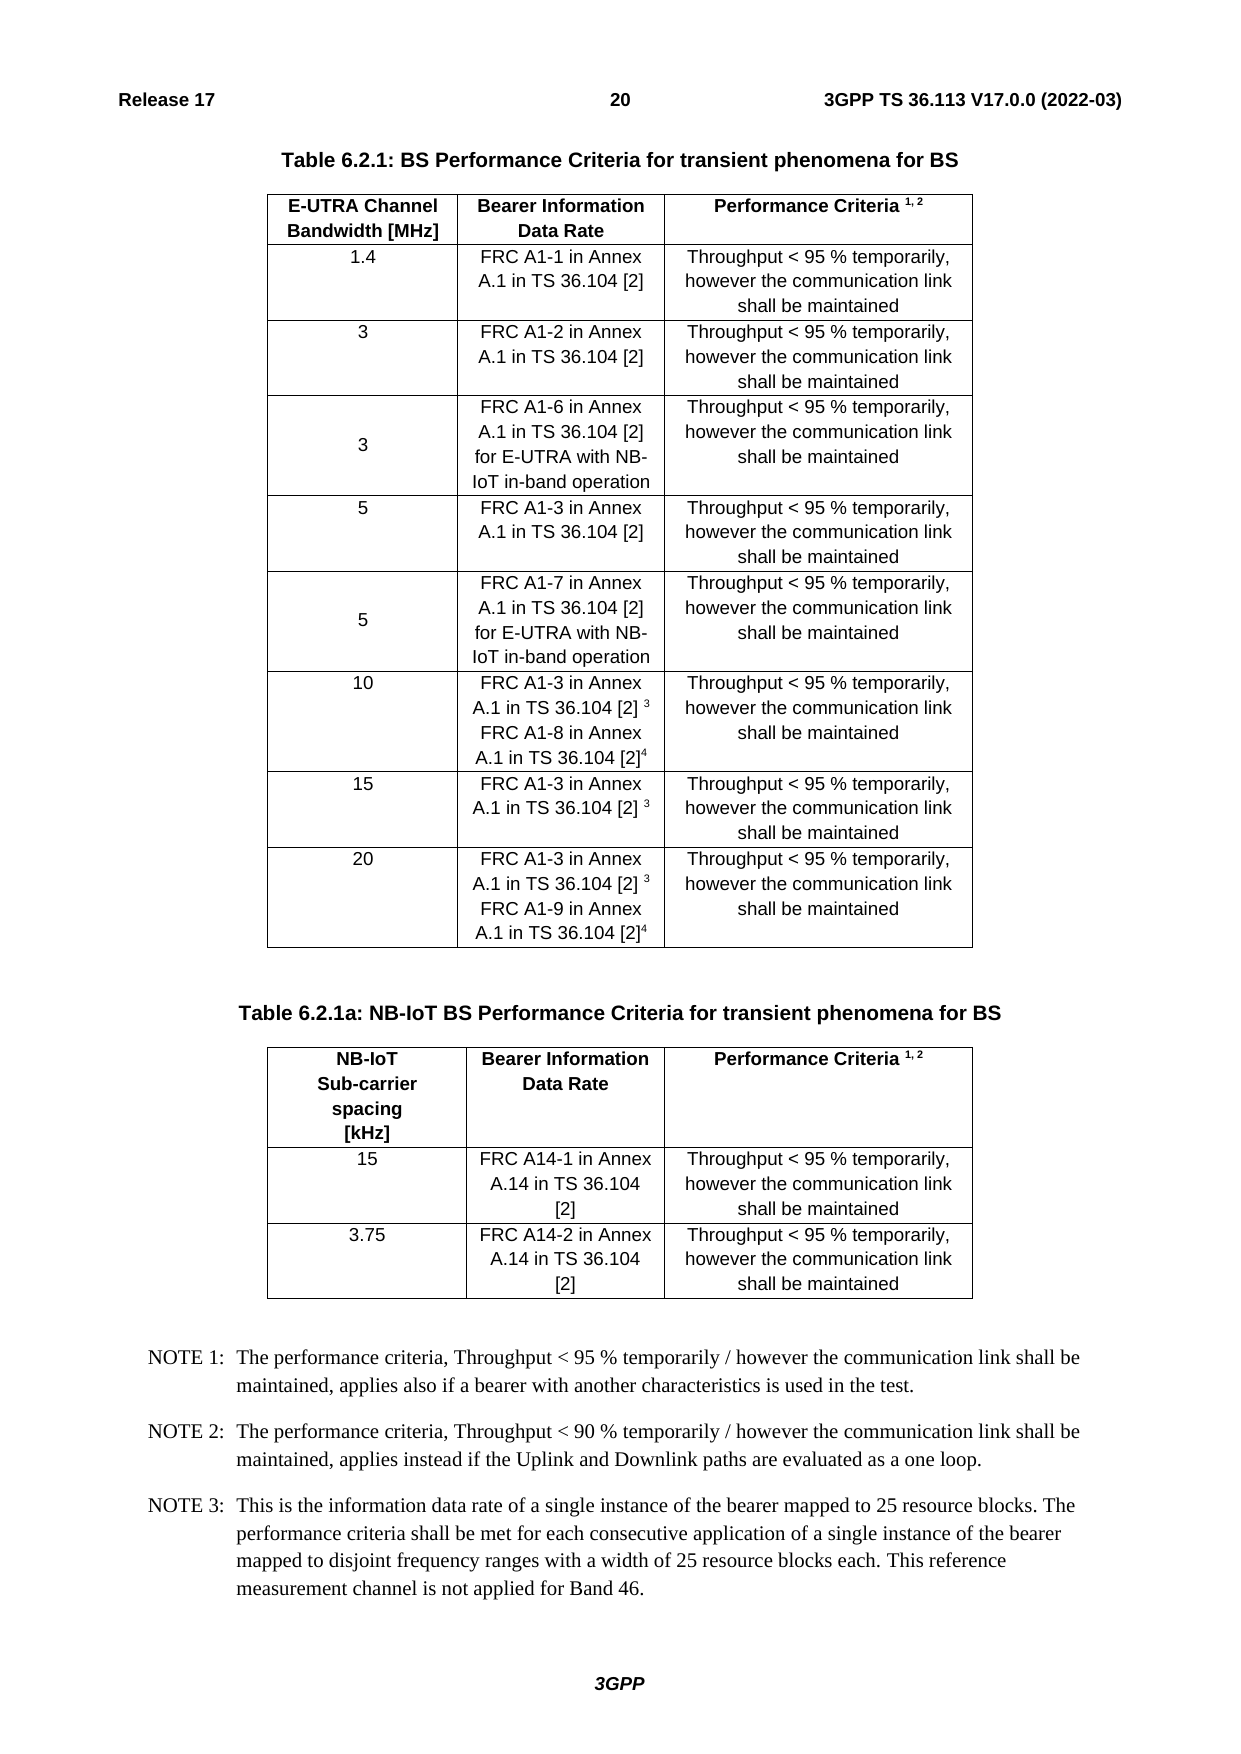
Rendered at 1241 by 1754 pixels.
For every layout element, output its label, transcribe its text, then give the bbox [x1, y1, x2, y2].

table_cell FRC A1-7 in Annex A.1 in TS 36.104 [2] for E-UTRA with NB-IoT in-band operation [458, 572, 664, 671]
table_cell Throughput < 95 % temporarily, however the communication link shall be maintained [665, 772, 972, 847]
table_cell FRC A1-1 in Annex A.1 in TS 36.104 [2] [458, 245, 664, 320]
text Table 6.2.1a: NB-IoT BS Performance Criteria for transient phenomena for BS [118, 1001, 1122, 1024]
table_cell FRC A1-3 in Annex A.1 in TS 36.104 [2] 3 FRC A1-9 in Annex A.1 in TS 36.104 [2]4 [458, 848, 664, 947]
table_cell Throughput < 95 % temporarily, however the communication link shall be maintained [665, 848, 972, 947]
table_cell 10 [268, 672, 457, 771]
table_cell Throughput < 95 % temporarily, however the communication link shall be maintained [665, 572, 972, 671]
table_cell FRC A1-3 in Annex A.1 in TS 36.104 [2] 3 [458, 772, 664, 847]
table_cell Throughput < 95 % temporarily, however the communication link shall be maintained [665, 321, 972, 395]
table_cell FRC A1-3 in Annex A.1 in TS 36.104 [2] 3 FRC A1-8 in Annex A.1 in TS 36.104 [2]4 [458, 672, 664, 771]
text NOTE 1: The performance criteria, Throughput < 95 % temporarily / however the communication link shall be maintained, applies also if a bearer with another characteristics is used in the test. [148, 1345, 1122, 1397]
text NOTE 2: The performance criteria, Throughput < 90 % temporarily / however the communication link shall be maintained, applies instead if the Uplink and Downlink paths are evaluated as a one loop. [148, 1419, 1122, 1471]
table_header E-UTRA Channel Bandwidth [MHz] [268, 195, 457, 244]
table_cell Throughput < 95 % temporarily, however the communication link shall be maintained [665, 396, 972, 495]
table_cell 3.75 [268, 1224, 466, 1298]
text NOTE 3: This is the information data rate of a single instance of the bearer mapped to 25 resource blocks. The performance criteria shall be met for each consecutive application of a single instance of the bearer mapped to disjoint frequency ranges with a width of 25 resource blocks each. This reference measurement channel is not applied for Band 46. [148, 1493, 1122, 1600]
table_cell Throughput < 95 % temporarily, however the communication link shall be maintained [665, 1224, 972, 1298]
table_cell 5 [268, 572, 457, 671]
table_header NB-IoT Sub-carrier spacing [kHz] [268, 1048, 466, 1147]
table_cell FRC A14-1 in Annex A.14 in TS 36.104 [2] [467, 1148, 664, 1222]
table_header Bearer Information Data Rate [458, 195, 664, 244]
table_cell 15 [268, 772, 457, 847]
table_cell FRC A14-2 in Annex A.14 in TS 36.104 [2] [467, 1224, 664, 1298]
table_cell 5 [268, 496, 457, 571]
table_cell 1.4 [268, 245, 457, 320]
table_cell 3 [268, 321, 457, 395]
table_header Performance Criteria 1, 2 [665, 1048, 972, 1147]
table_cell Throughput < 95 % temporarily, however the communication link shall be maintained [665, 245, 972, 320]
table_cell FRC A1-6 in Annex A.1 in TS 36.104 [2] for E-UTRA with NB-IoT in-band operation [458, 396, 664, 495]
table_cell 20 [268, 848, 457, 947]
table_header Bearer Information Data Rate [467, 1048, 664, 1147]
table_cell Throughput < 95 % temporarily, however the communication link shall be maintained [665, 672, 972, 771]
table_cell 3 [268, 396, 457, 495]
table_header Performance Criteria 1, 2 [665, 195, 972, 244]
table_cell FRC A1-3 in Annex A.1 in TS 36.104 [2] [458, 496, 664, 571]
text Table 6.2.1: BS Performance Criteria for transient phenomena for BS [118, 147, 1122, 171]
table_cell Throughput < 95 % temporarily, however the communication link shall be maintained [665, 1148, 972, 1222]
table_cell Throughput < 95 % temporarily, however the communication link shall be maintained [665, 496, 972, 571]
table_cell 15 [268, 1148, 466, 1222]
table_cell FRC A1-2 in Annex A.1 in TS 36.104 [2] [458, 321, 664, 395]
